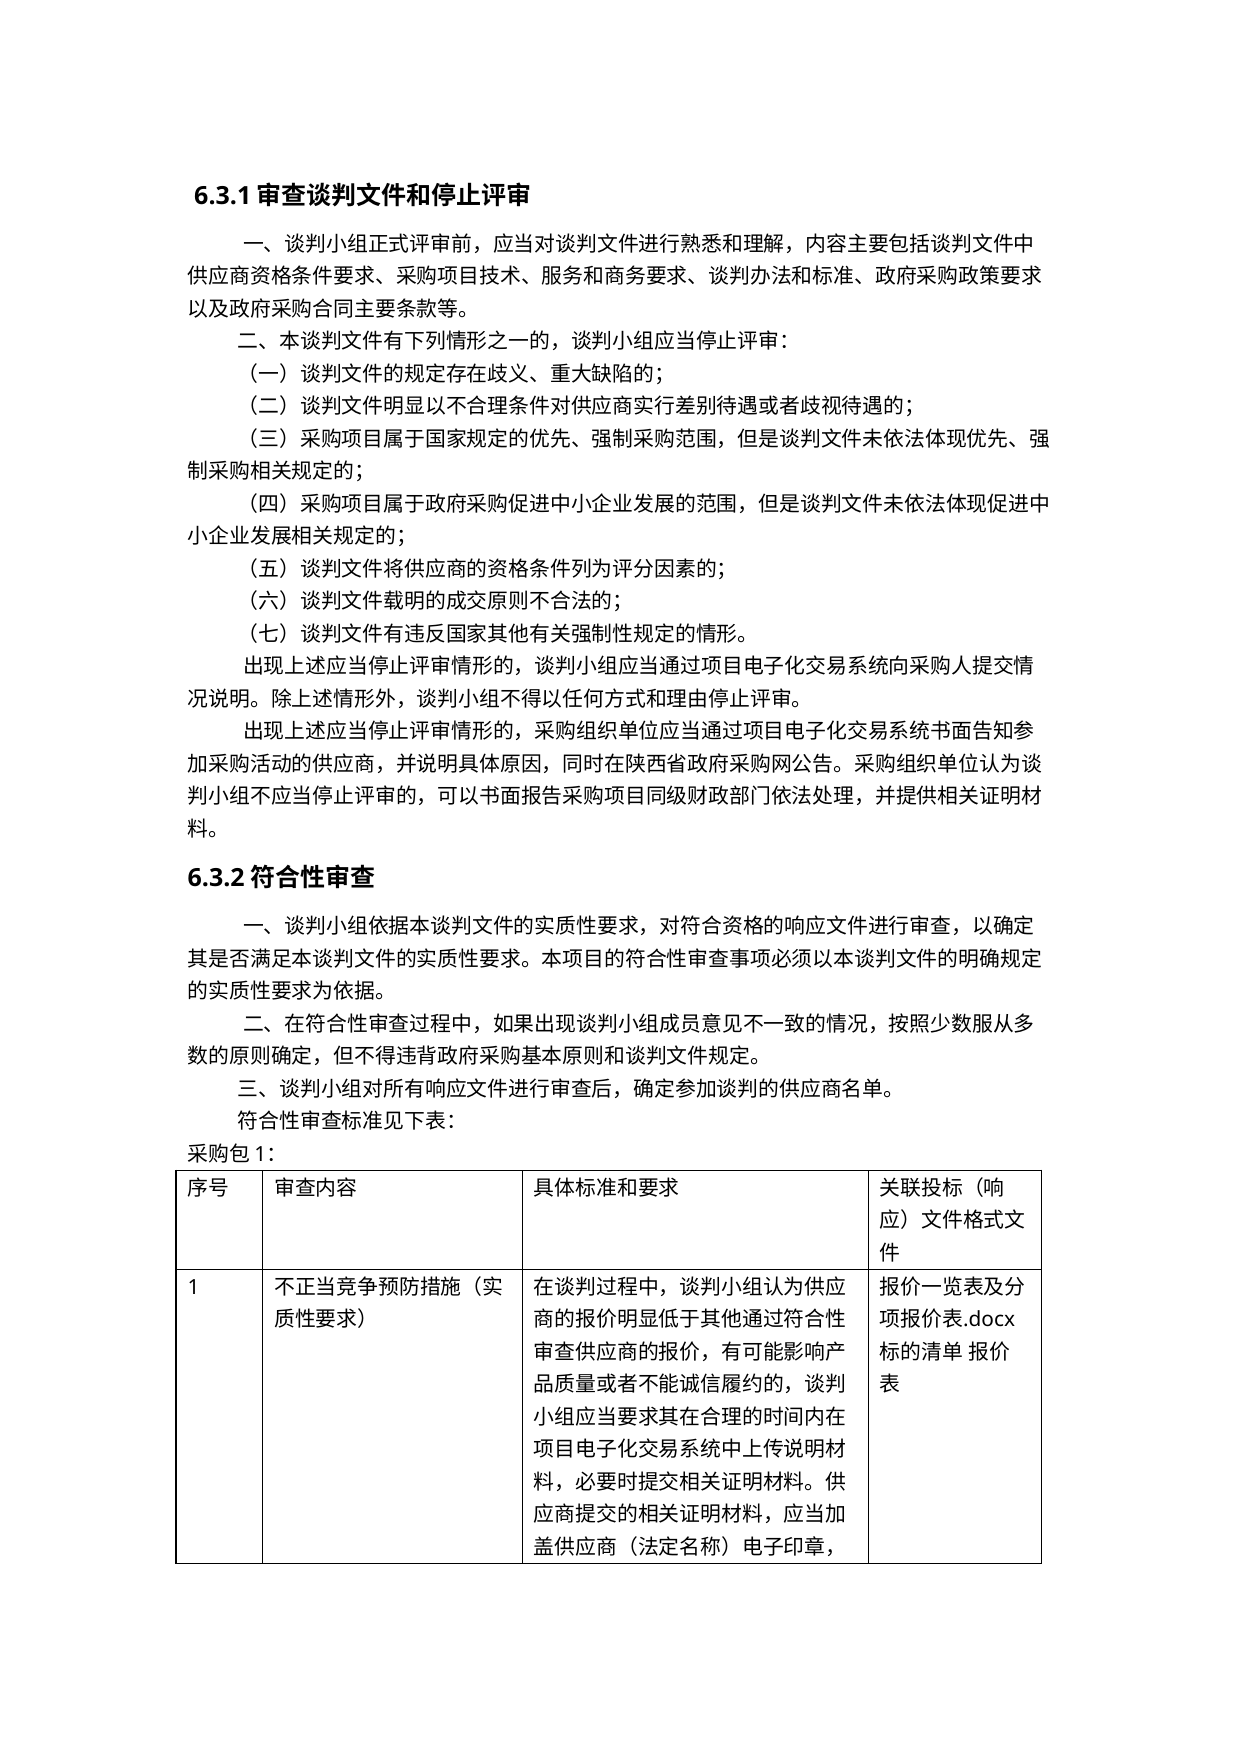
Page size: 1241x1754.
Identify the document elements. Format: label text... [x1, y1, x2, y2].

text （四）采购项目属于政府采购促进中小企业发展的范围，但是谈判文件未依法体现促进中小企业发展相关规定的； [187, 487, 1053, 552]
text 符合性审查标准见下表： [187, 1104, 1053, 1137]
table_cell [869, 1270, 1041, 1563]
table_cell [523, 1270, 868, 1563]
text 出现上述应当停止评审情形的，采购组织单位应当通过项目电子化交易系统书面告知参加采购活动的供应商，并说明具体原因，同时在陕西省政府采购网公告。采购组织单位认为谈判小组不应当停止评审的，可以书面报告采购项目同级财政部门依法处理，并提供相关证明材料。 [187, 714, 1053, 844]
text 采购包1： [187, 1137, 1053, 1169]
text （五）谈判文件将供应商的资格条件列为评分因素的； [187, 552, 1053, 584]
table_header 序号 [177, 1171, 262, 1268]
table_cell 1 [177, 1270, 262, 1563]
text （三）采购项目属于国家规定的优先、强制采购范围，但是谈判文件未依法体现优先、强制采购相关规定的； [187, 422, 1053, 487]
text 二、本谈判文件有下列情形之一的，谈判小组应当停止评审： [187, 324, 1053, 357]
text 一、谈判小组依据本谈判文件的实质性要求，对符合资格的响应文件进行审查，以确定其是否满足本谈判文件的实质性要求。本项目的符合性审查事项必须以本谈判文件的明确规定的实质性要求为依据。 [187, 909, 1053, 1007]
table_cell 不正当竞争预防措施（实质性要求） [263, 1270, 522, 1563]
text 三、谈判小组对所有响应文件进行审查后，确定参加谈判的供应商名单。 [187, 1072, 1053, 1104]
text 6.3.1审查谈判文件和停止评审 [187, 162, 1053, 227]
text （六）谈判文件载明的成交原则不合法的； [187, 584, 1053, 617]
table_header 具体标准和要求 [523, 1171, 868, 1268]
text （二）谈判文件明显以不合理条件对供应商实行差别待遇或者歧视待遇的； [187, 389, 1053, 422]
text （七）谈判文件有违反国家其他有关强制性规定的情形。 [187, 617, 1053, 649]
text 二、在符合性审查过程中，如果出现谈判小组成员意见不一致的情况，按照少数服从多数的原则确定，但不得违背政府采购基本原则和谈判文件规定。 [187, 1007, 1053, 1072]
table_header 审查内容 [263, 1171, 522, 1268]
table_header 关联投标（响应）文件格式文件 [869, 1171, 1041, 1268]
text 出现上述应当停止评审情形的，谈判小组应当通过项目电子化交易系统向采购人提交情况说明。除上述情形外，谈判小组不得以任何方式和理由停止评审。 [187, 649, 1053, 714]
text 6.3.2符合性审查 [187, 844, 1053, 909]
text 一、谈判小组正式评审前，应当对谈判文件进行熟悉和理解，内容主要包括谈判文件中供应商资格条件要求、采购项目技术、服务和商务要求、谈判办法和标准、政府采购政策要求以及政府采购合同主要条款等。 [187, 227, 1053, 324]
text （一）谈判文件的规定存在歧义、重大缺陷的； [187, 357, 1053, 389]
